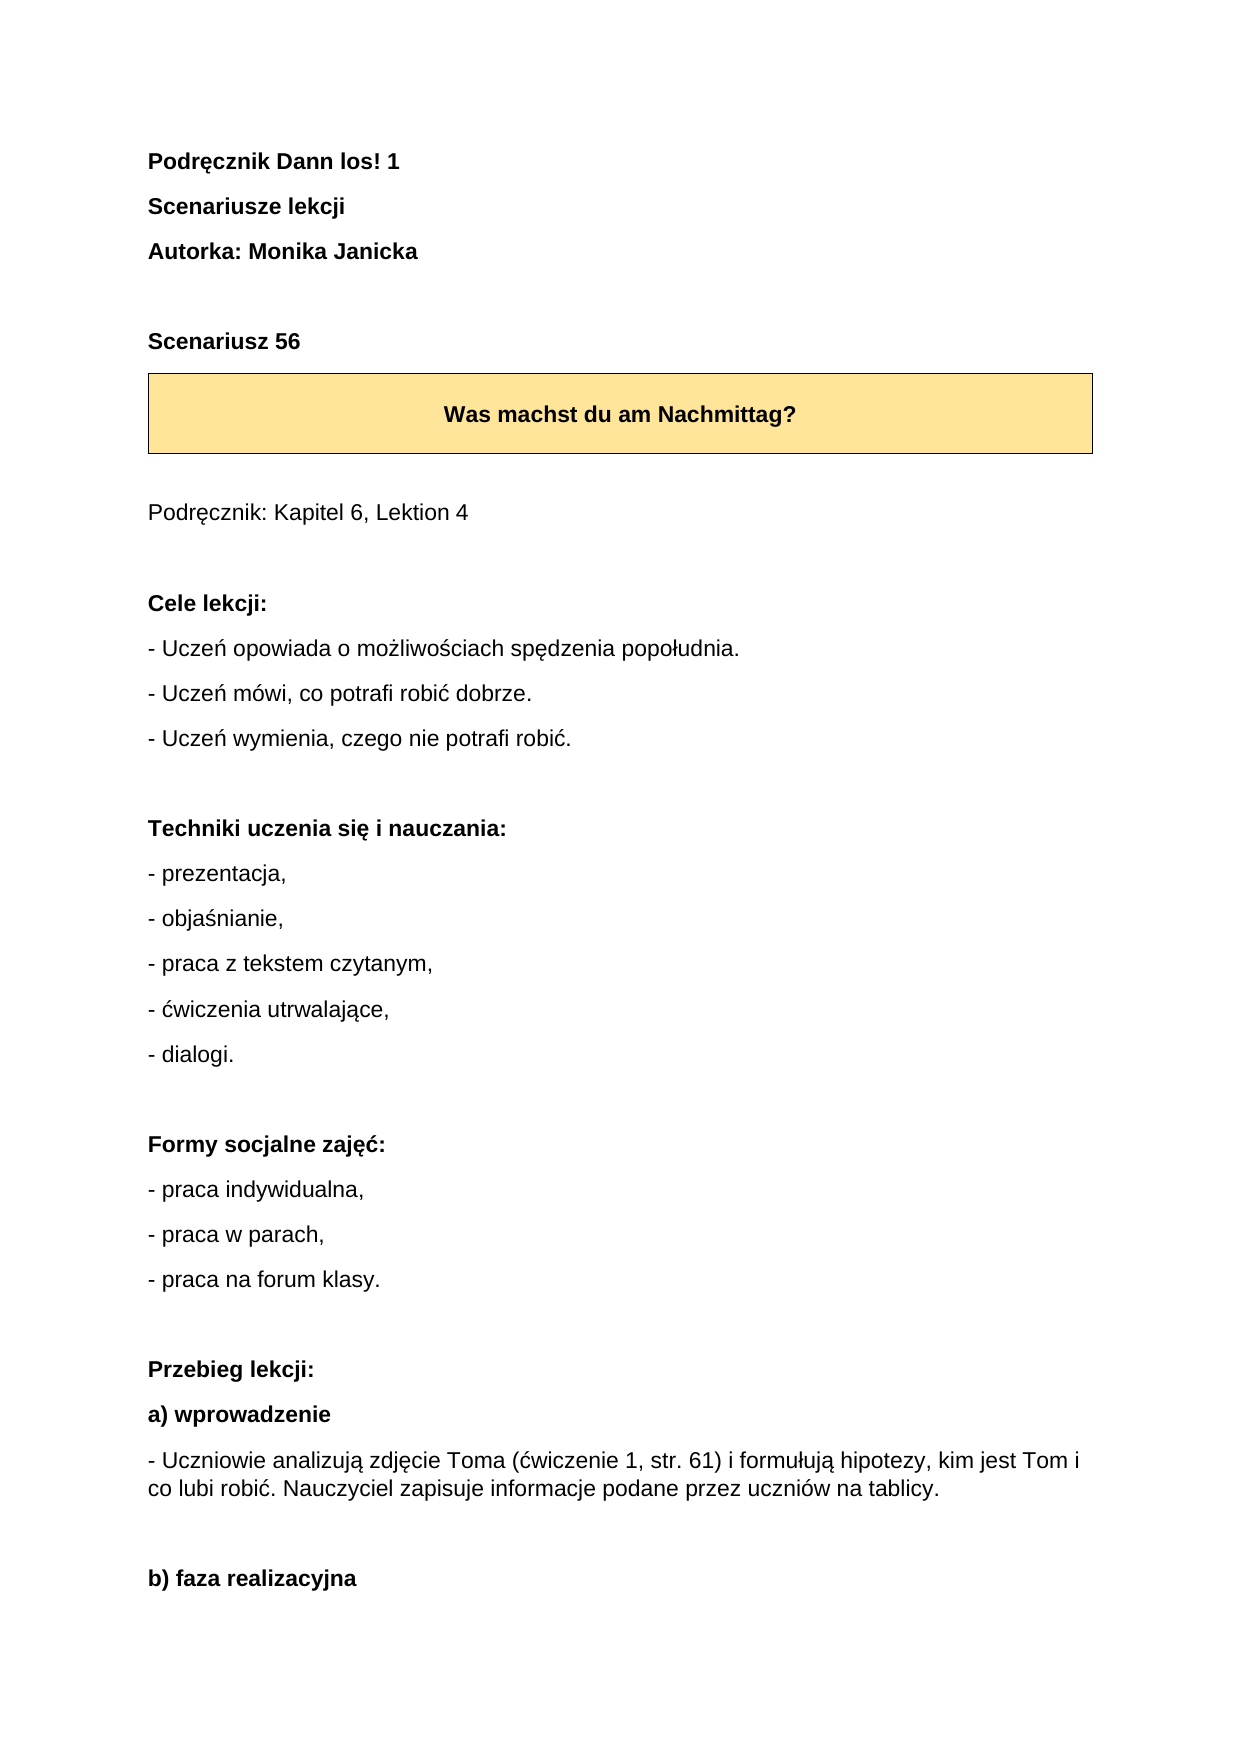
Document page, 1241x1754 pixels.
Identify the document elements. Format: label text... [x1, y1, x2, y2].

text b) faza realizacyjna [148, 1565, 1093, 1592]
text - Uczeń wymienia, czego nie potrafi robić. [148, 725, 1093, 751]
text - praca indywidualna, [148, 1176, 1093, 1202]
text Podręcznik Dann los! 1 [148, 148, 1093, 174]
table_header Was machst du am Nachmittag? [149, 374, 1092, 453]
text Autorka: Monika Janicka [148, 238, 1093, 264]
text - Uczniowie analizują zdjęcie Toma (ćwiczenie 1, str. 61) i formułują hipotezy, kim jest Tom i co lubi robić. Nauczyciel zapisuje informacje podane przez uczniów na tablicy. [148, 1447, 1093, 1501]
text Cele lekcji: [148, 589, 1093, 616]
text Techniki uczenia się i nauczania: [148, 815, 1093, 841]
text Przebieg lekcji: [148, 1356, 1093, 1383]
text Podręcznik: Kapitel 6, Lektion 4 [148, 499, 1093, 526]
text - prezentacja, [148, 860, 1093, 887]
text Formy socjalne zajęć: [148, 1131, 1093, 1157]
text - Uczeń opowiada o możliwościach spędzenia popołudnia. [148, 635, 1093, 661]
text - praca na forum klasy. [148, 1266, 1093, 1292]
text a) wprowadzenie [148, 1401, 1093, 1428]
text - praca w parach, [148, 1221, 1093, 1247]
text - Uczeń mówi, co potrafi robić dobrze. [148, 680, 1093, 706]
text - praca z tekstem czytanym, [148, 950, 1093, 977]
text - ćwiczenia utrwalające, [148, 996, 1093, 1022]
text - objaśnianie, [148, 905, 1093, 932]
text - dialogi. [148, 1041, 1093, 1067]
text Scenariusze lekcji [148, 193, 1093, 219]
text Scenariusz 56 [148, 328, 1093, 354]
